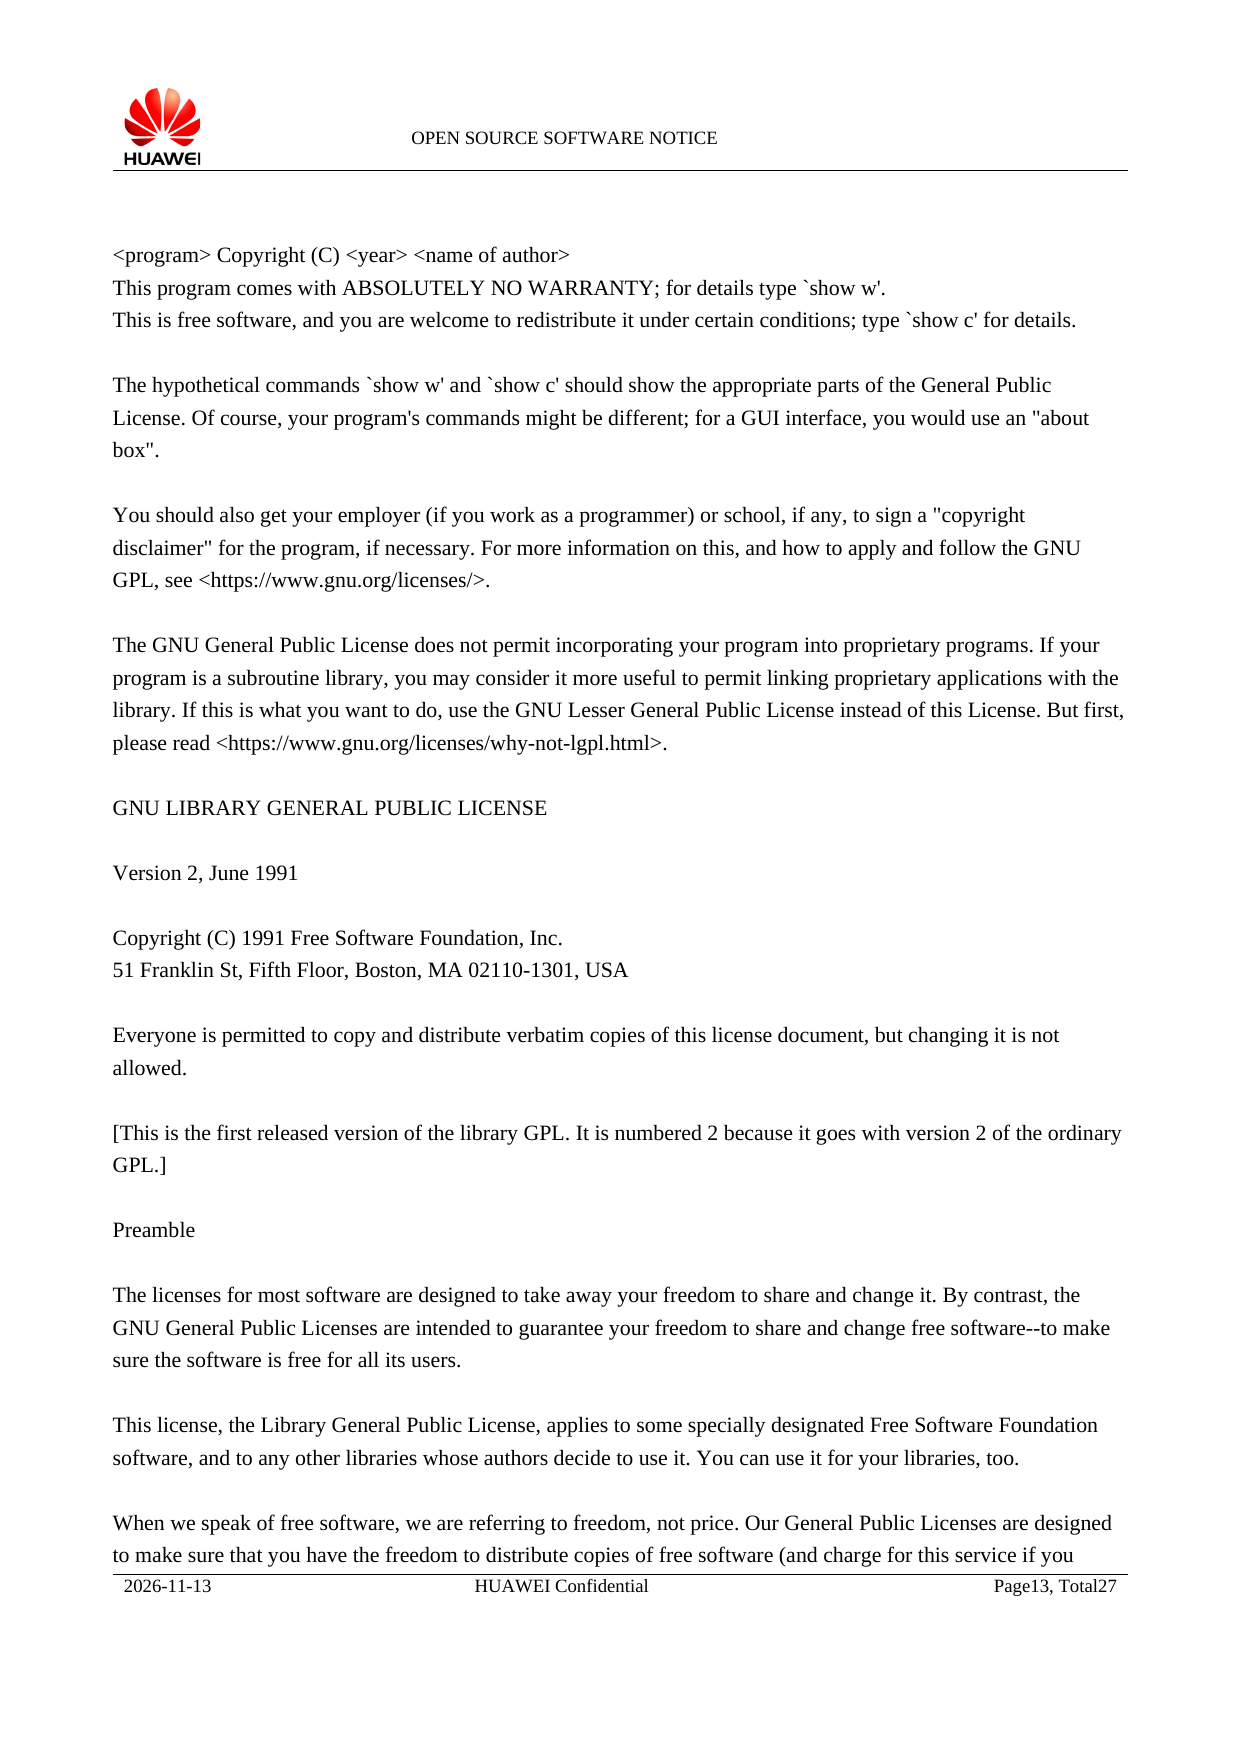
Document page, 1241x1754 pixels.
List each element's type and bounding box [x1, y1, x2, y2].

picture [124, 88, 201, 165]
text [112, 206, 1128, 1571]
